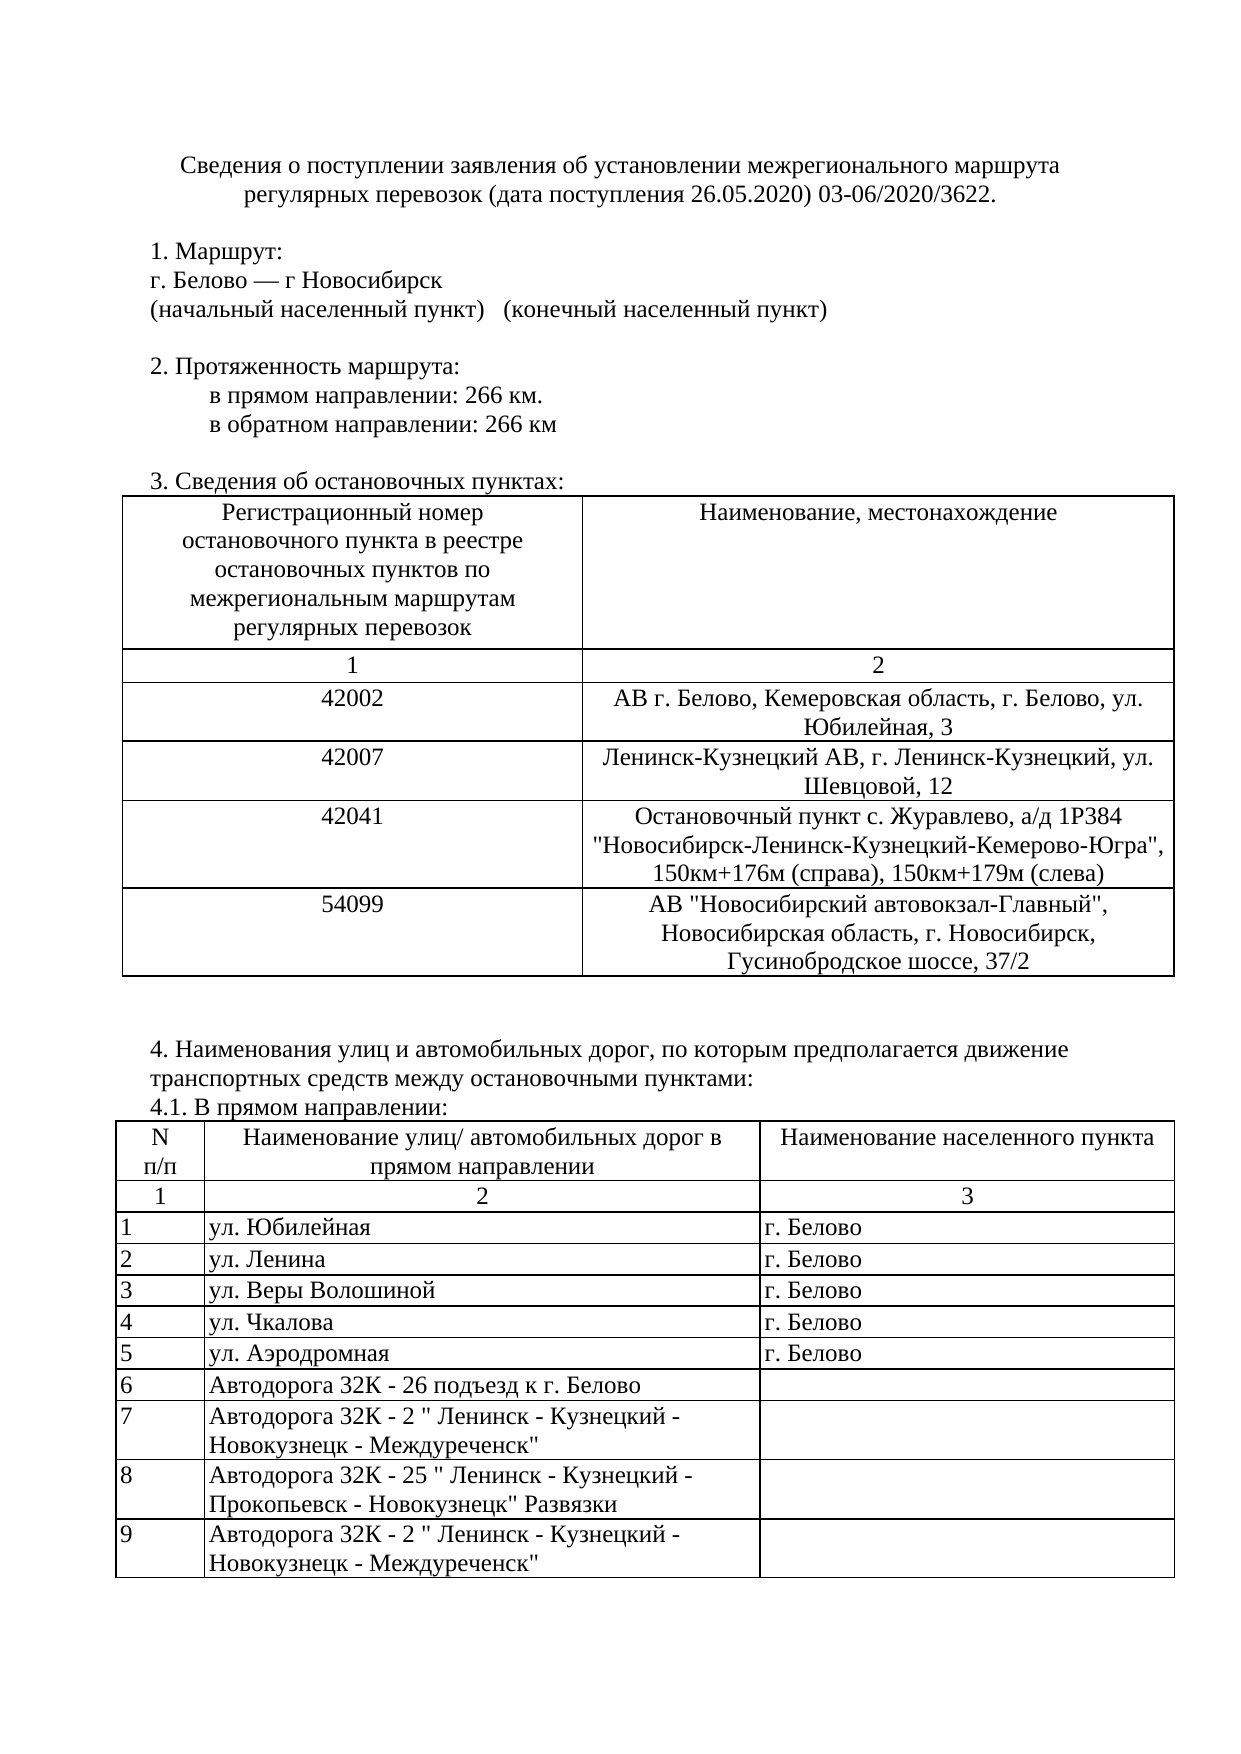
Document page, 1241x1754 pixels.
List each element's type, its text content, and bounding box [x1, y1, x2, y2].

table_cell 8 [117, 1460, 204, 1518]
table_header Наименование улиц/ автомобильных дорог в прямом направлении [205, 1122, 759, 1179]
table_cell [761, 1401, 1174, 1459]
table_cell 5 [117, 1338, 204, 1368]
text (начальный населенный пункт) (конечный населенный пункт) [150, 294, 1090, 322]
table_cell г. Белово [761, 1276, 1174, 1305]
table_cell г. Белово [761, 1338, 1174, 1368]
table_cell ул. Аэродромная [205, 1338, 759, 1368]
table_cell г. Белово [761, 1213, 1174, 1242]
table_cell 1 [117, 1213, 204, 1242]
text 1. Маршрут: [150, 236, 1090, 265]
table_cell 54099 [123, 889, 582, 975]
text Сведения о поступлении заявления об установлении межрегионального маршрута регулярных перевозок (дата поступления 26.05.2020) 03-06/2020/3622. [150, 150, 1090, 207]
table_cell [761, 1460, 1174, 1518]
table_cell 4 [117, 1307, 204, 1337]
table_header Наименование, местонахождение [583, 497, 1173, 648]
table_cell Автодорога 32К - 2 " Ленинск - Кузнецкий - Новокузнецк - Междуреченск" [205, 1401, 759, 1459]
table_cell ул. Ленина [205, 1244, 759, 1274]
text в прямом направлении: 266 км. [150, 380, 1090, 409]
table_cell 6 [117, 1370, 204, 1400]
table_cell 42007 [123, 742, 582, 799]
table_cell 2 [583, 650, 1173, 681]
table_cell 2 [205, 1181, 759, 1211]
table_cell ул. Веры Волошиной [205, 1276, 759, 1305]
table_cell 2 [117, 1244, 204, 1274]
table_cell АВ "Новосибирский автовокзал-Главный", Новосибирская область, г. Новосибирск, Гусинобродское шоссе, 37/2 [583, 889, 1173, 975]
table_cell 42002 [123, 683, 582, 740]
text в обратном направлении: 266 км [150, 409, 1090, 437]
table_cell Остановочный пункт с. Журавлево, а/д 1Р384 "Новосибирск-Ленинск-Кузнецкий-Кемерово-Югра", 150км+176м (справа), 150км+179м (слева) [583, 801, 1173, 887]
table_cell [761, 1520, 1174, 1577]
table_cell Автодорога 32К - 26 подъезд к г. Белово [205, 1370, 759, 1400]
table_cell Автодорога 32К - 2 " Ленинск - Кузнецкий - Новокузнецк - Междуреченск" [205, 1520, 759, 1577]
table_cell 42041 [123, 801, 582, 887]
table_cell ул. Чкалова [205, 1307, 759, 1337]
table_cell 1 [117, 1181, 204, 1211]
table_cell ул. Юбилейная [205, 1213, 759, 1242]
table_cell 9 [117, 1520, 204, 1577]
table_cell 3 [761, 1181, 1174, 1211]
text 4.1. В прямом направлении: [150, 1092, 1090, 1120]
table_cell [761, 1370, 1174, 1400]
text 2. Протяженность маршрута: [150, 351, 1090, 380]
table_cell 1 [123, 650, 582, 681]
table_cell АВ г. Белово, Кемеровская область, г. Белово, ул. Юбилейная, 3 [583, 683, 1173, 740]
table_cell г. Белово [761, 1244, 1174, 1274]
table_header Регистрационный номер остановочного пункта в реестре остановочных пунктов по межрегиональным маршрутам регулярных перевозок [123, 497, 582, 648]
text 3. Сведения об остановочных пунктах: [150, 466, 1090, 495]
text г. Белово — г Новосибирск [150, 265, 1090, 294]
table_cell г. Белово [761, 1307, 1174, 1337]
table_cell 7 [117, 1401, 204, 1459]
table_cell 3 [117, 1276, 204, 1305]
table_header N п/п [117, 1122, 204, 1179]
table_header Наименование населенного пункта [761, 1122, 1174, 1179]
table_cell Автодорога 32К - 25 " Ленинск - Кузнецкий - Прокопьевск - Новокузнецк" Развязки [205, 1460, 759, 1518]
table_cell Ленинск-Кузнецкий АВ, г. Ленинск-Кузнецкий, ул. Шевцовой, 12 [583, 742, 1173, 799]
text 4. Наименования улиц и автомобильных дорог, по которым предполагается движение транспортных средств между остановочными пунктами: [150, 1034, 1090, 1092]
